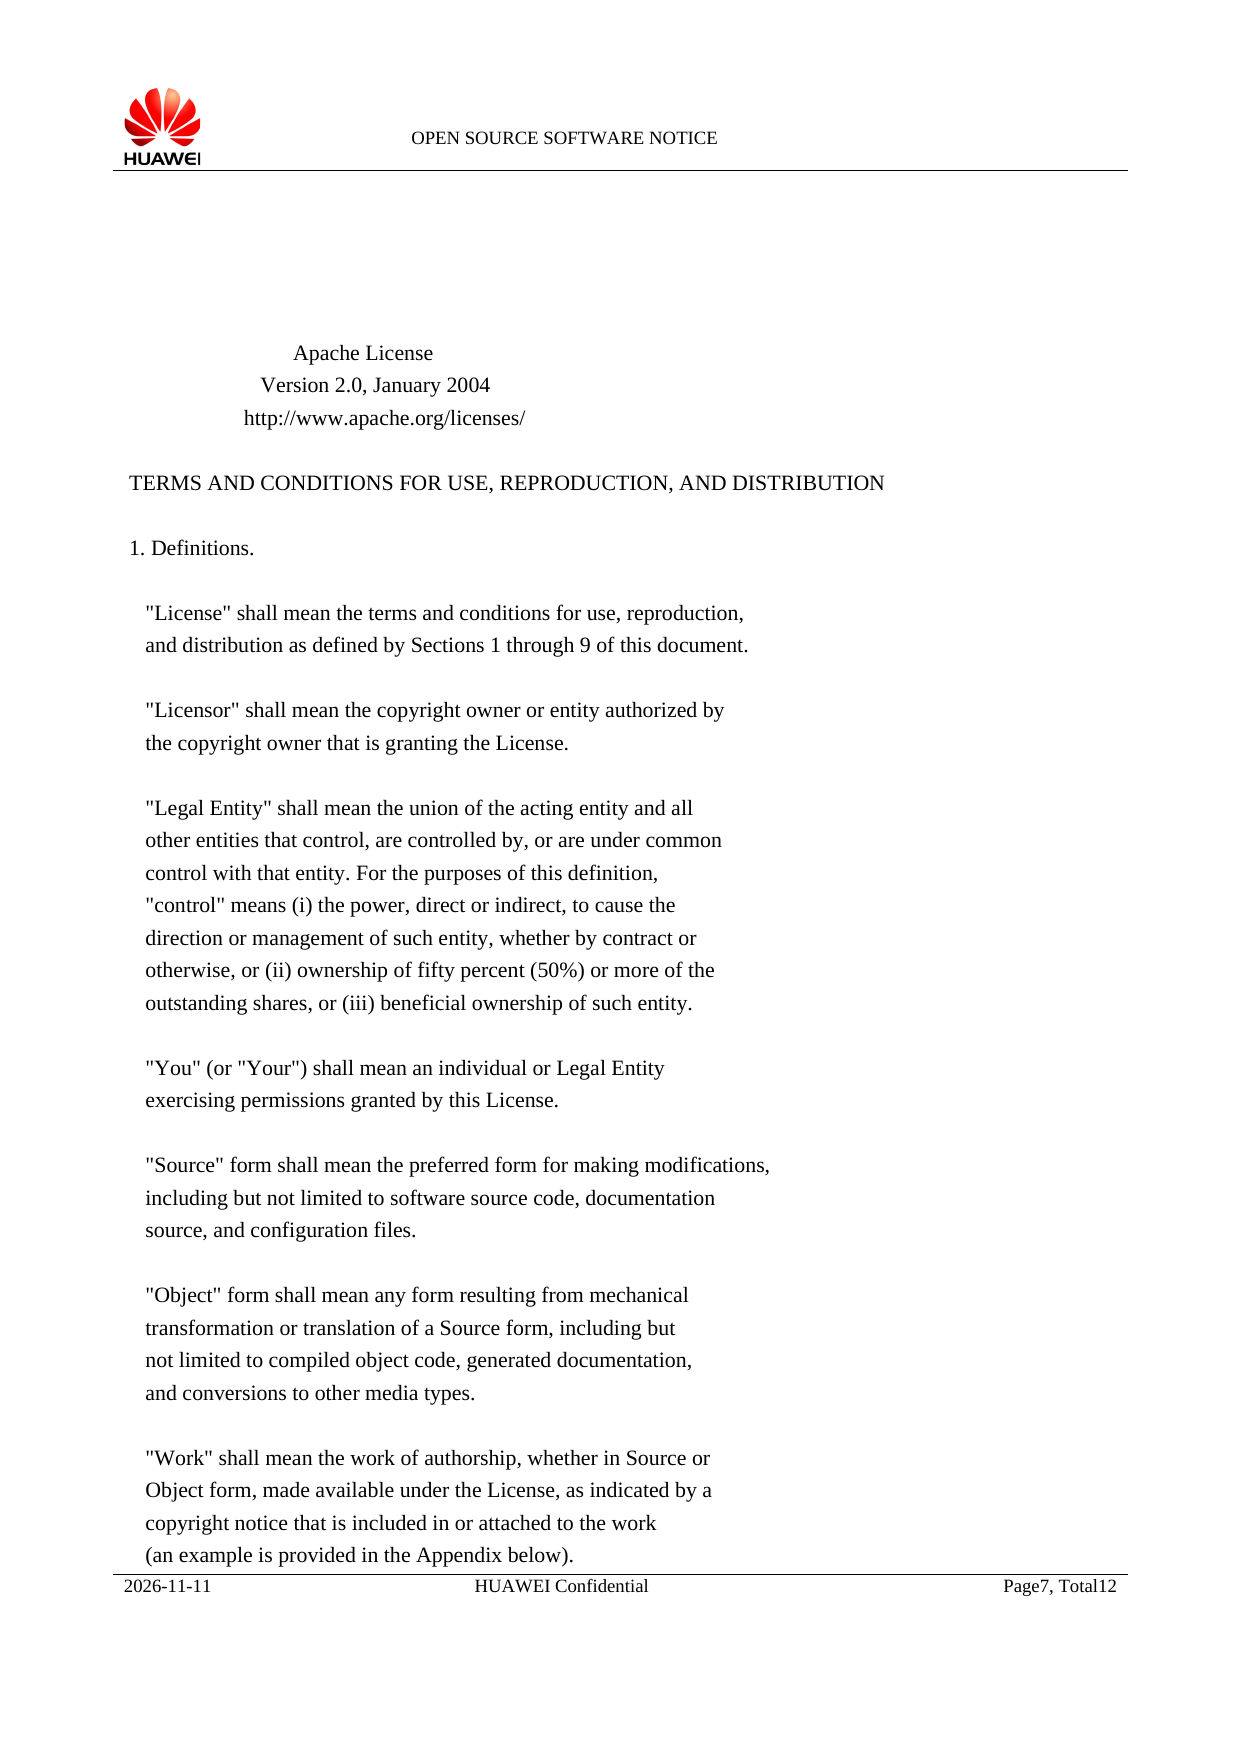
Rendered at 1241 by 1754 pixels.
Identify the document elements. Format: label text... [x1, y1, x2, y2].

picture [124, 88, 201, 165]
